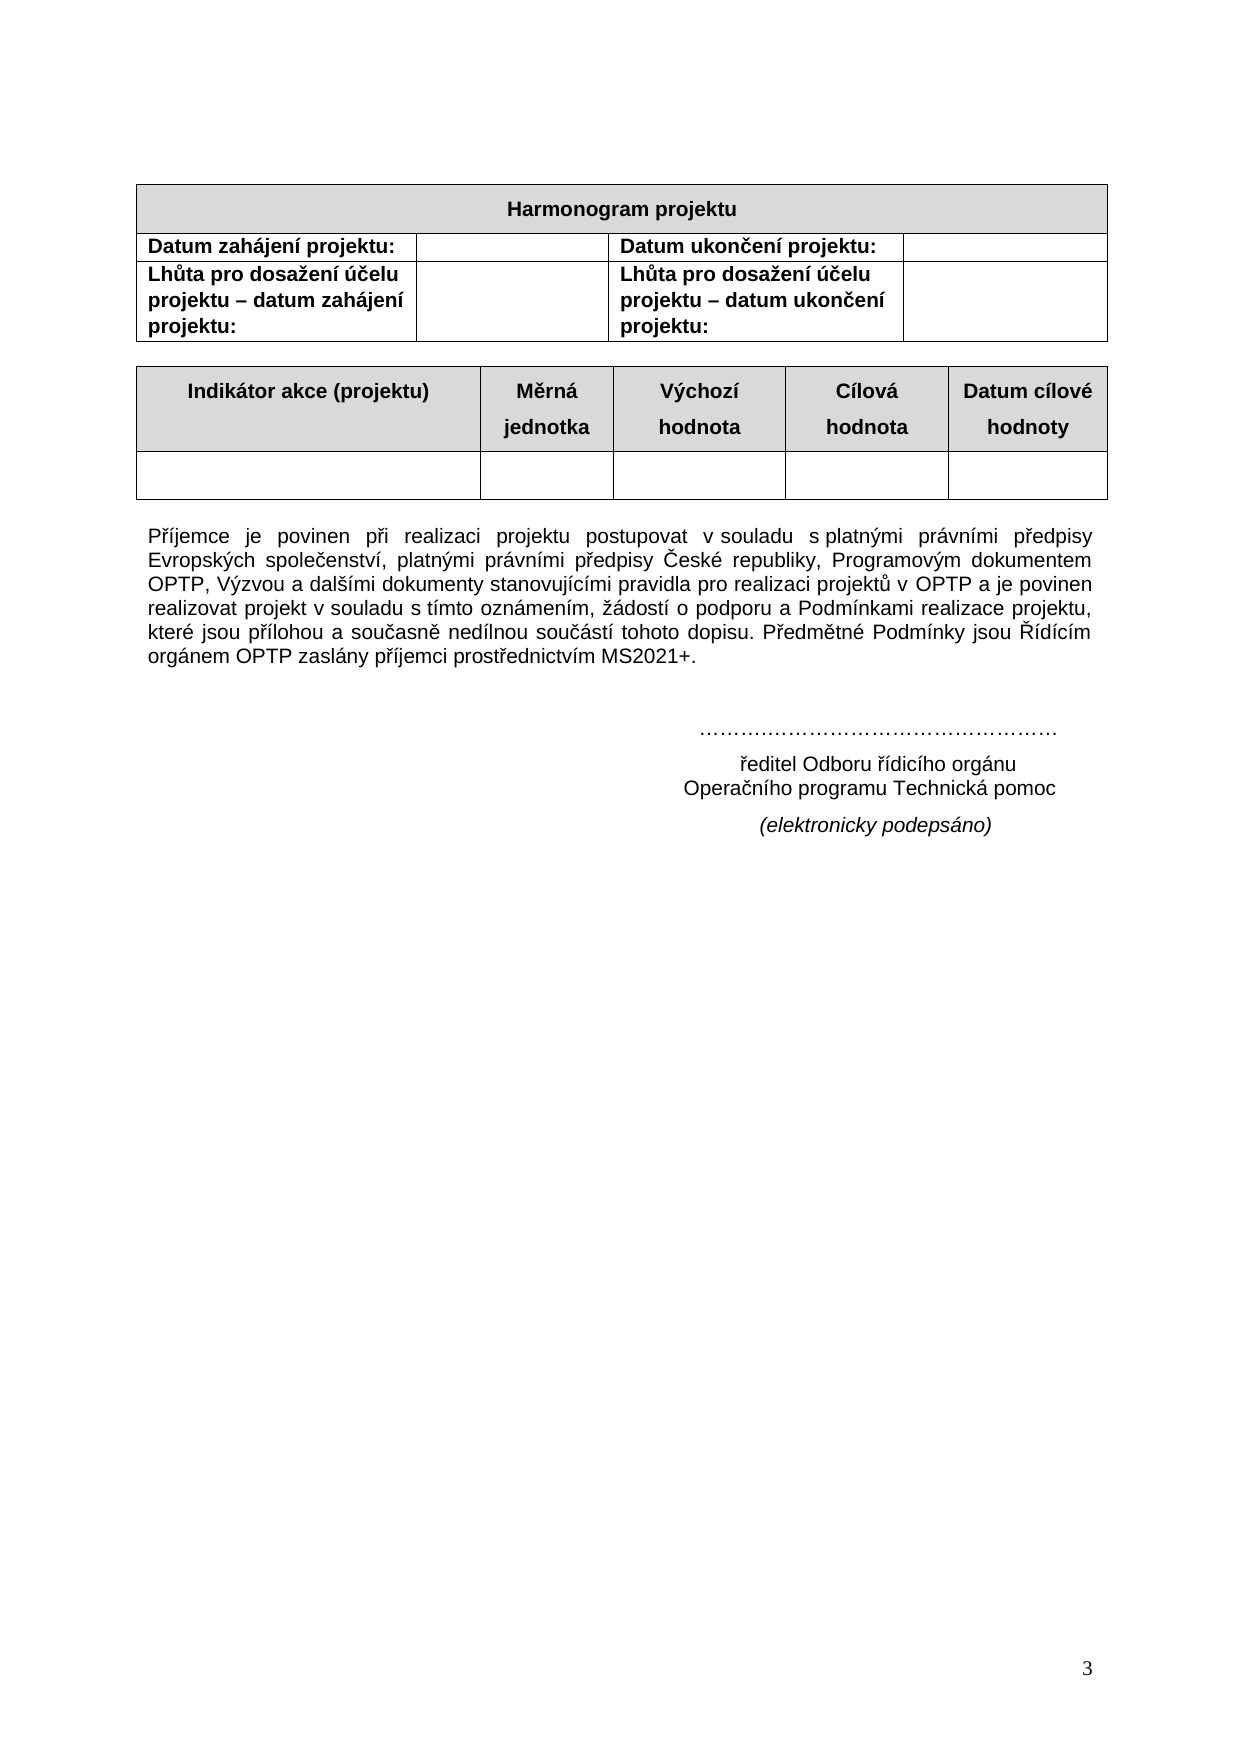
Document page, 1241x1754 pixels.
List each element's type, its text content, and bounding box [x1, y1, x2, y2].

table_cell [949, 452, 1107, 499]
text (elektronicky podepsáno) [561, 813, 1092, 837]
table_cell Datum zahájení projektu: [137, 234, 416, 261]
table_cell [786, 452, 948, 499]
table_header Indikátor akce (projektu) [137, 367, 480, 451]
table_header Datum cílové hodnoty [949, 367, 1107, 451]
table_cell [904, 262, 1107, 341]
table_header Cílová hodnota [786, 367, 948, 451]
text ……….…………………………………… [664, 716, 1092, 740]
table_cell [417, 262, 608, 341]
table_cell Datum ukončení projektu: [609, 234, 903, 261]
table_cell [137, 452, 480, 499]
text Příjemce je povinen při realizaci projektu postupovat v souladu s platnými právními předpisy Evropských společenství, platnými právními předpisy České republiky, Programovým dokumentem OPTP, Výzvou a dalšími dokumenty stanovujícími pravidla pro realizaci projektů v OPTP a je povinen realizovat projekt v souladu s tímto oznámením, žádostí o podporu a Podmínkami realizace projektu, které jsou přílohou a současně nedílnou součástí tohoto dopisu. Předmětné Podmínky jsou Řídícím orgánem OPTP zaslány příjemci prostřednictvím MS2021+. [148, 524, 1092, 668]
table_cell [614, 452, 785, 499]
table_cell [481, 452, 613, 499]
table_cell [417, 234, 608, 261]
table_cell Lhůta pro dosažení účelu projektu – datum ukončení projektu: [609, 262, 903, 341]
text Operačního programu Technická pomoc [561, 776, 1092, 800]
table_header Harmonogram projektu [137, 185, 1107, 233]
table_header Výchozí hodnota [614, 367, 785, 451]
table_cell Lhůta pro dosažení účelu projektu – datum zahájení projektu: [137, 262, 416, 341]
table_cell [904, 234, 1107, 261]
text ředitel Odboru řídicího orgánu [664, 752, 1092, 776]
table_header Měrná jednotka [481, 367, 613, 451]
